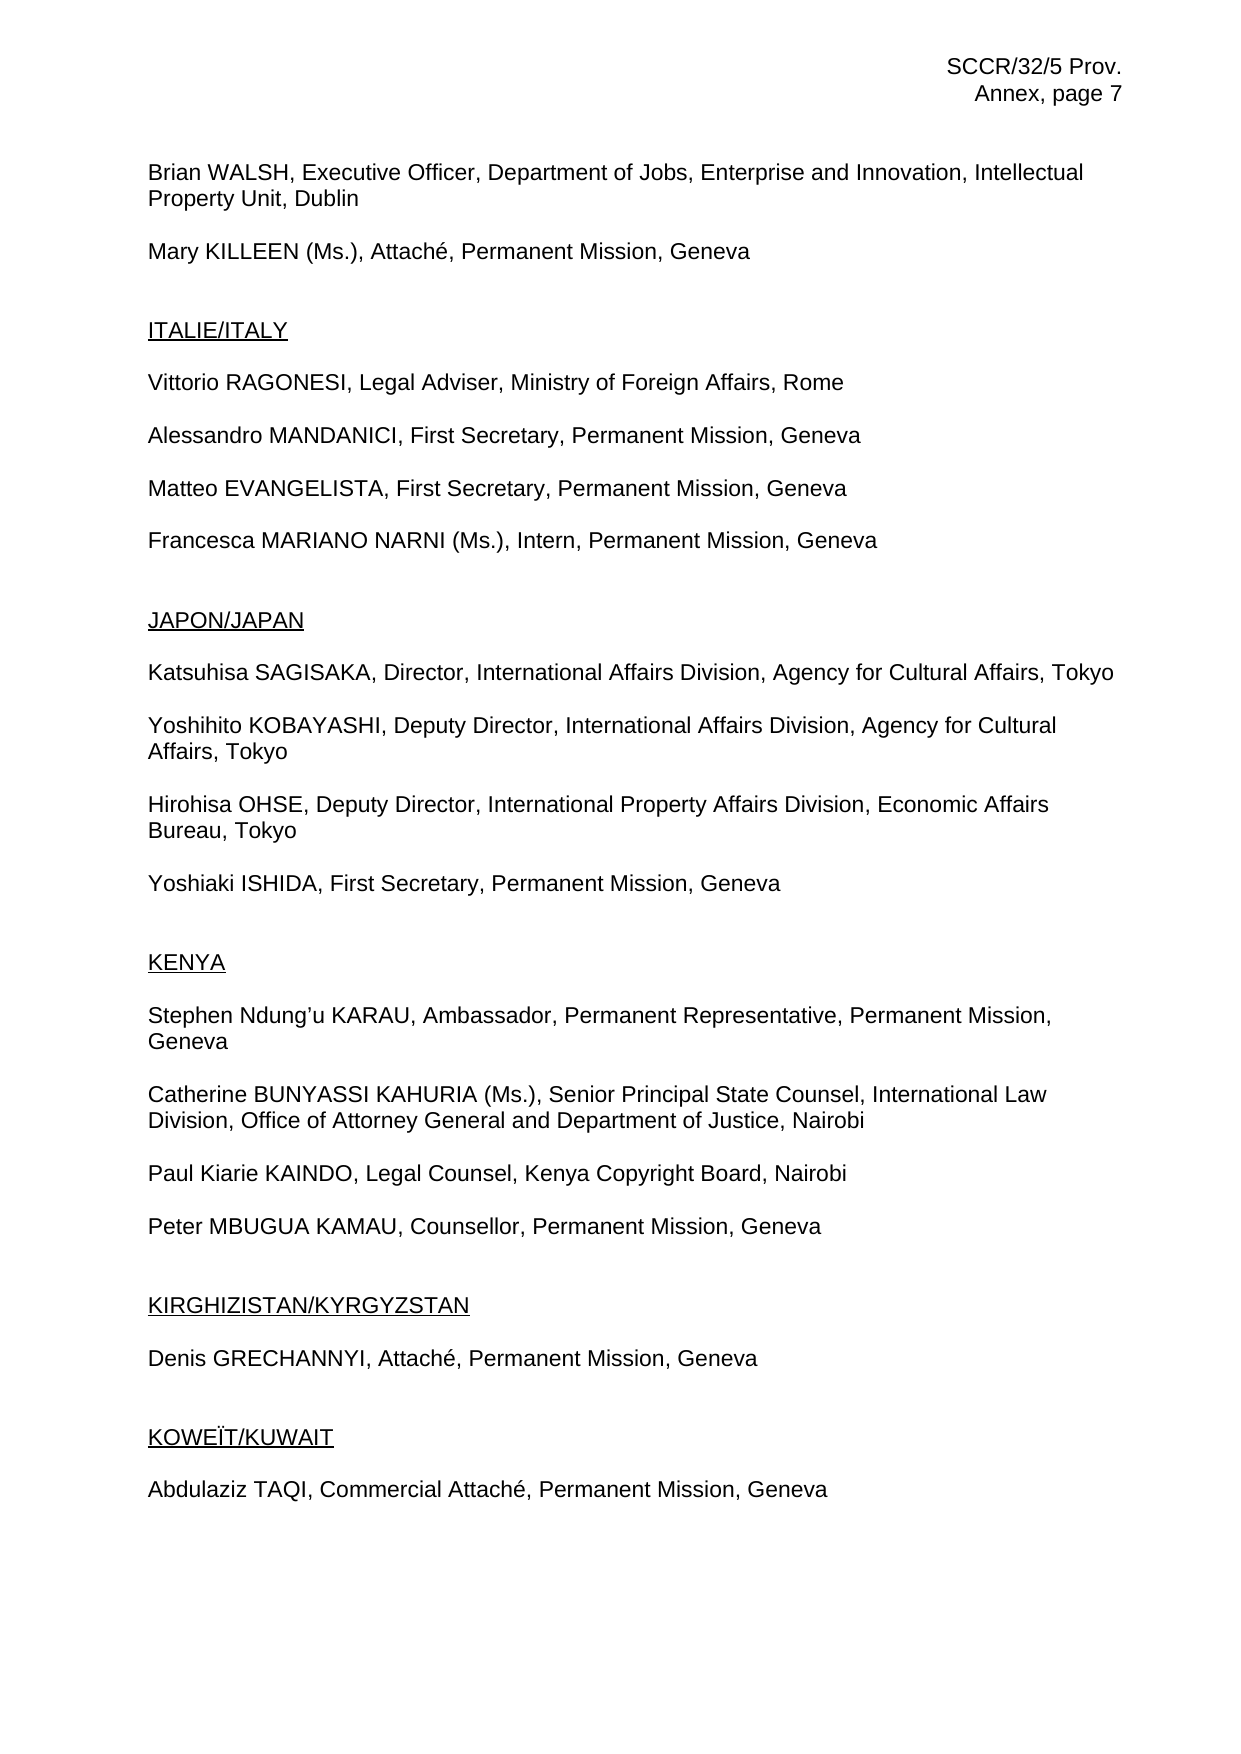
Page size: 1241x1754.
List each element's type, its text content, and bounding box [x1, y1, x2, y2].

text ITALIE/ITALY [148, 317, 1122, 343]
text Brian WALSH, Executive Officer, Department of Jobs, Enterprise and Innovation, Intellectual Property Unit, Dublin [148, 158, 1122, 211]
text KOWEÏT/KUWAIT [148, 1423, 1122, 1450]
text Yoshiaki ISHIDA, First Secretary, Permanent Mission, Geneva [148, 870, 1122, 896]
text Mary KILLEEN (Ms.), Attaché, Permanent Mission, Geneva [148, 238, 1122, 264]
text Hirohisa OHSE, Deputy Director, International Property Affairs Division, Economic Affairs Bureau, Tokyo [148, 791, 1122, 844]
text Peter MBUGUA KAMAU, Counsellor, Permanent Mission, Geneva [148, 1213, 1122, 1239]
text Paul Kiarie KAINDO, Legal Counsel, Kenya Copyright Board, Nairobi [148, 1160, 1122, 1186]
text Vittorio RAGONESI, Legal Adviser, Ministry of Foreign Affairs, Rome [148, 369, 1122, 396]
text Denis GRECHANNYI, Attaché, Permanent Mission, Geneva [148, 1344, 1122, 1371]
text Stephen Ndung’u KARAU, Ambassador, Permanent Representative, Permanent Mission, Geneva [148, 1002, 1122, 1054]
text Francesca MARIANO NARNI (Ms.), Intern, Permanent Mission, Geneva [148, 527, 1122, 554]
text Catherine BUNYASSI KAHURIA (Ms.), Senior Principal State Counsel, International Law Division, Office of Attorney General and Department of Justice, Nairobi [148, 1081, 1122, 1134]
text KENYA [148, 949, 1122, 976]
text Yoshihito KOBAYASHI, Deputy Director, International Affairs Division, Agency for Cultural Affairs, Tokyo [148, 712, 1122, 765]
text JAPON/JAPAN [148, 607, 1122, 633]
text Katsuhisa SAGISAKA, Director, International Affairs Division, Agency for Cultural Affairs, Tokyo [148, 659, 1122, 686]
text Alessandro MANDANICI, First Secretary, Permanent Mission, Geneva [148, 422, 1122, 448]
text Matteo EVANGELISTA, First Secretary, Permanent Mission, Geneva [148, 475, 1122, 501]
text Abdulaziz TAQI, Commercial Attaché, Permanent Mission, Geneva [148, 1476, 1122, 1503]
text KIRGHIZISTAN/KYRGYZSTAN [148, 1292, 1122, 1318]
